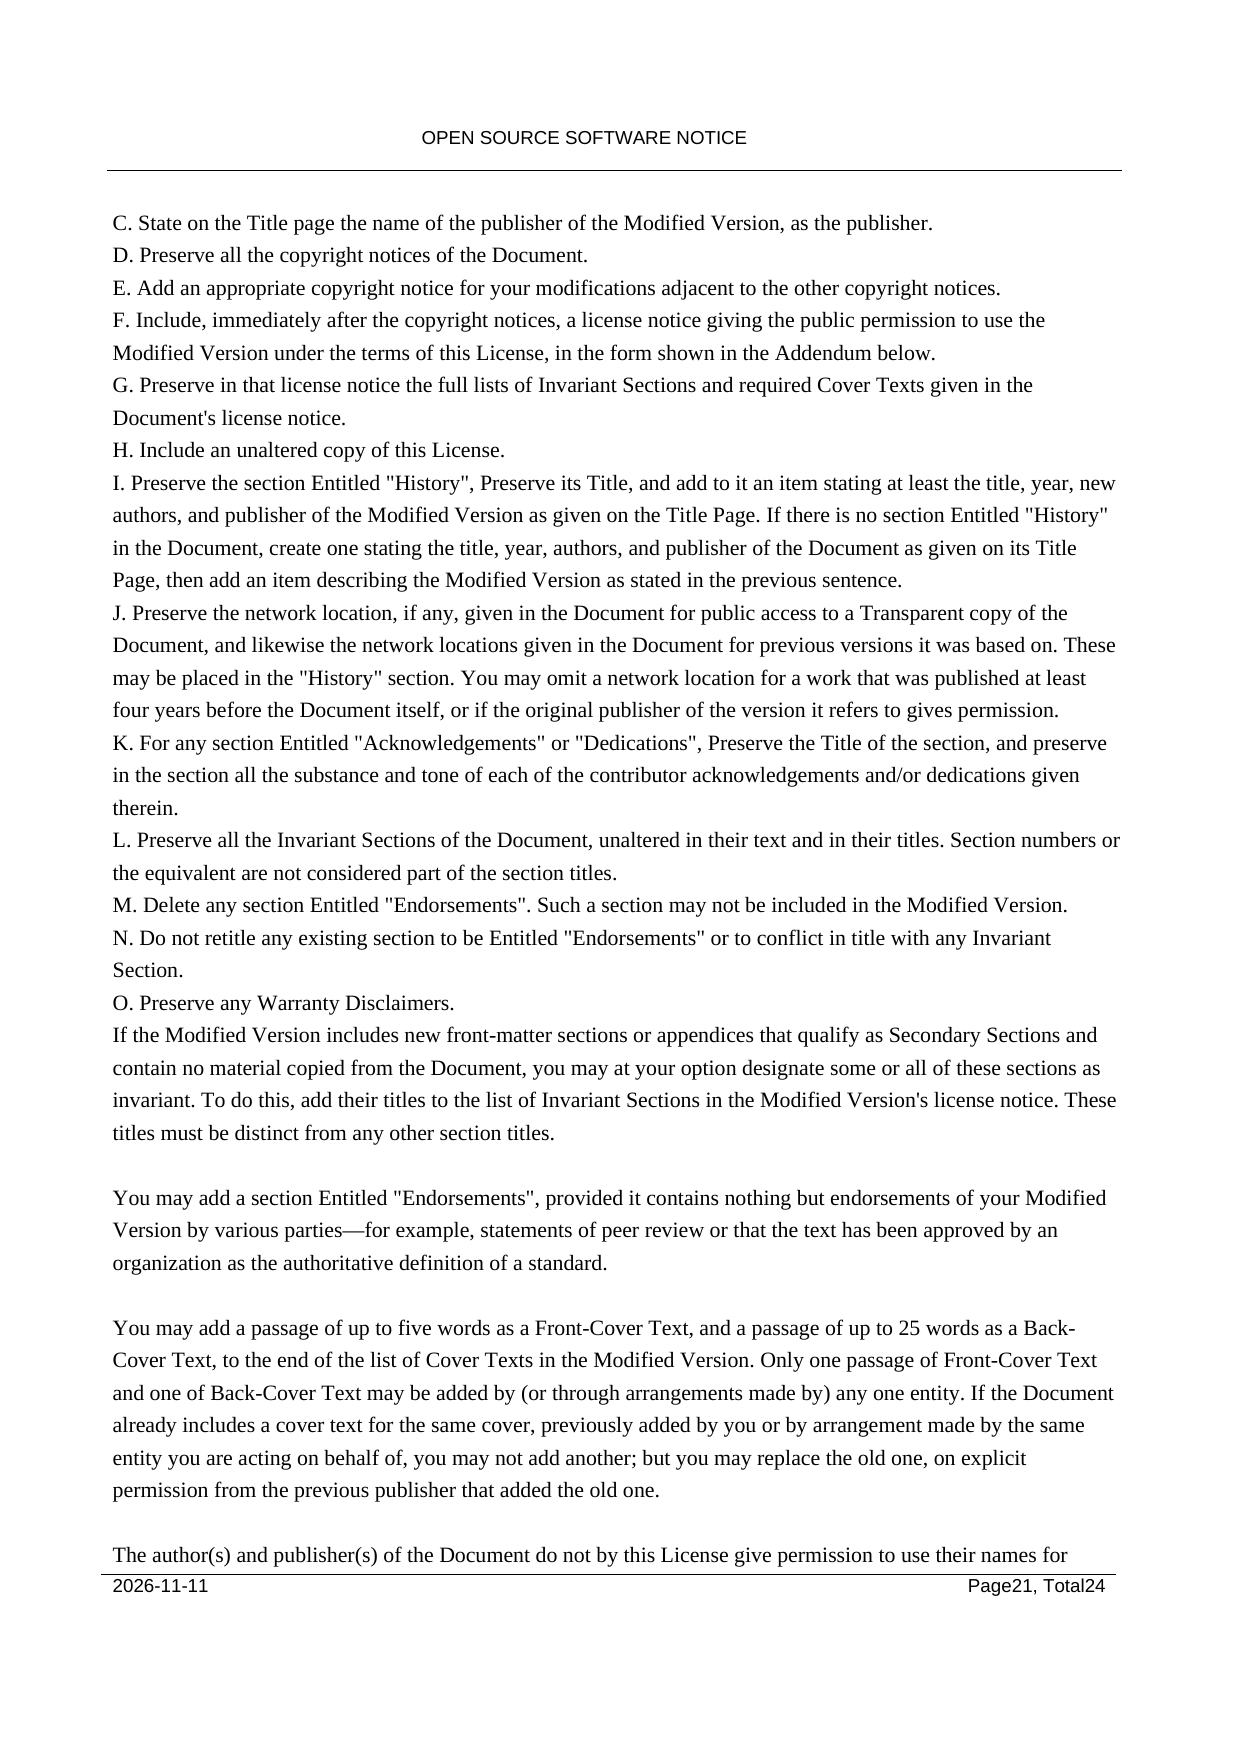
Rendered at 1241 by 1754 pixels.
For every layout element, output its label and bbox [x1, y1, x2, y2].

text [112, 206, 1128, 1571]
